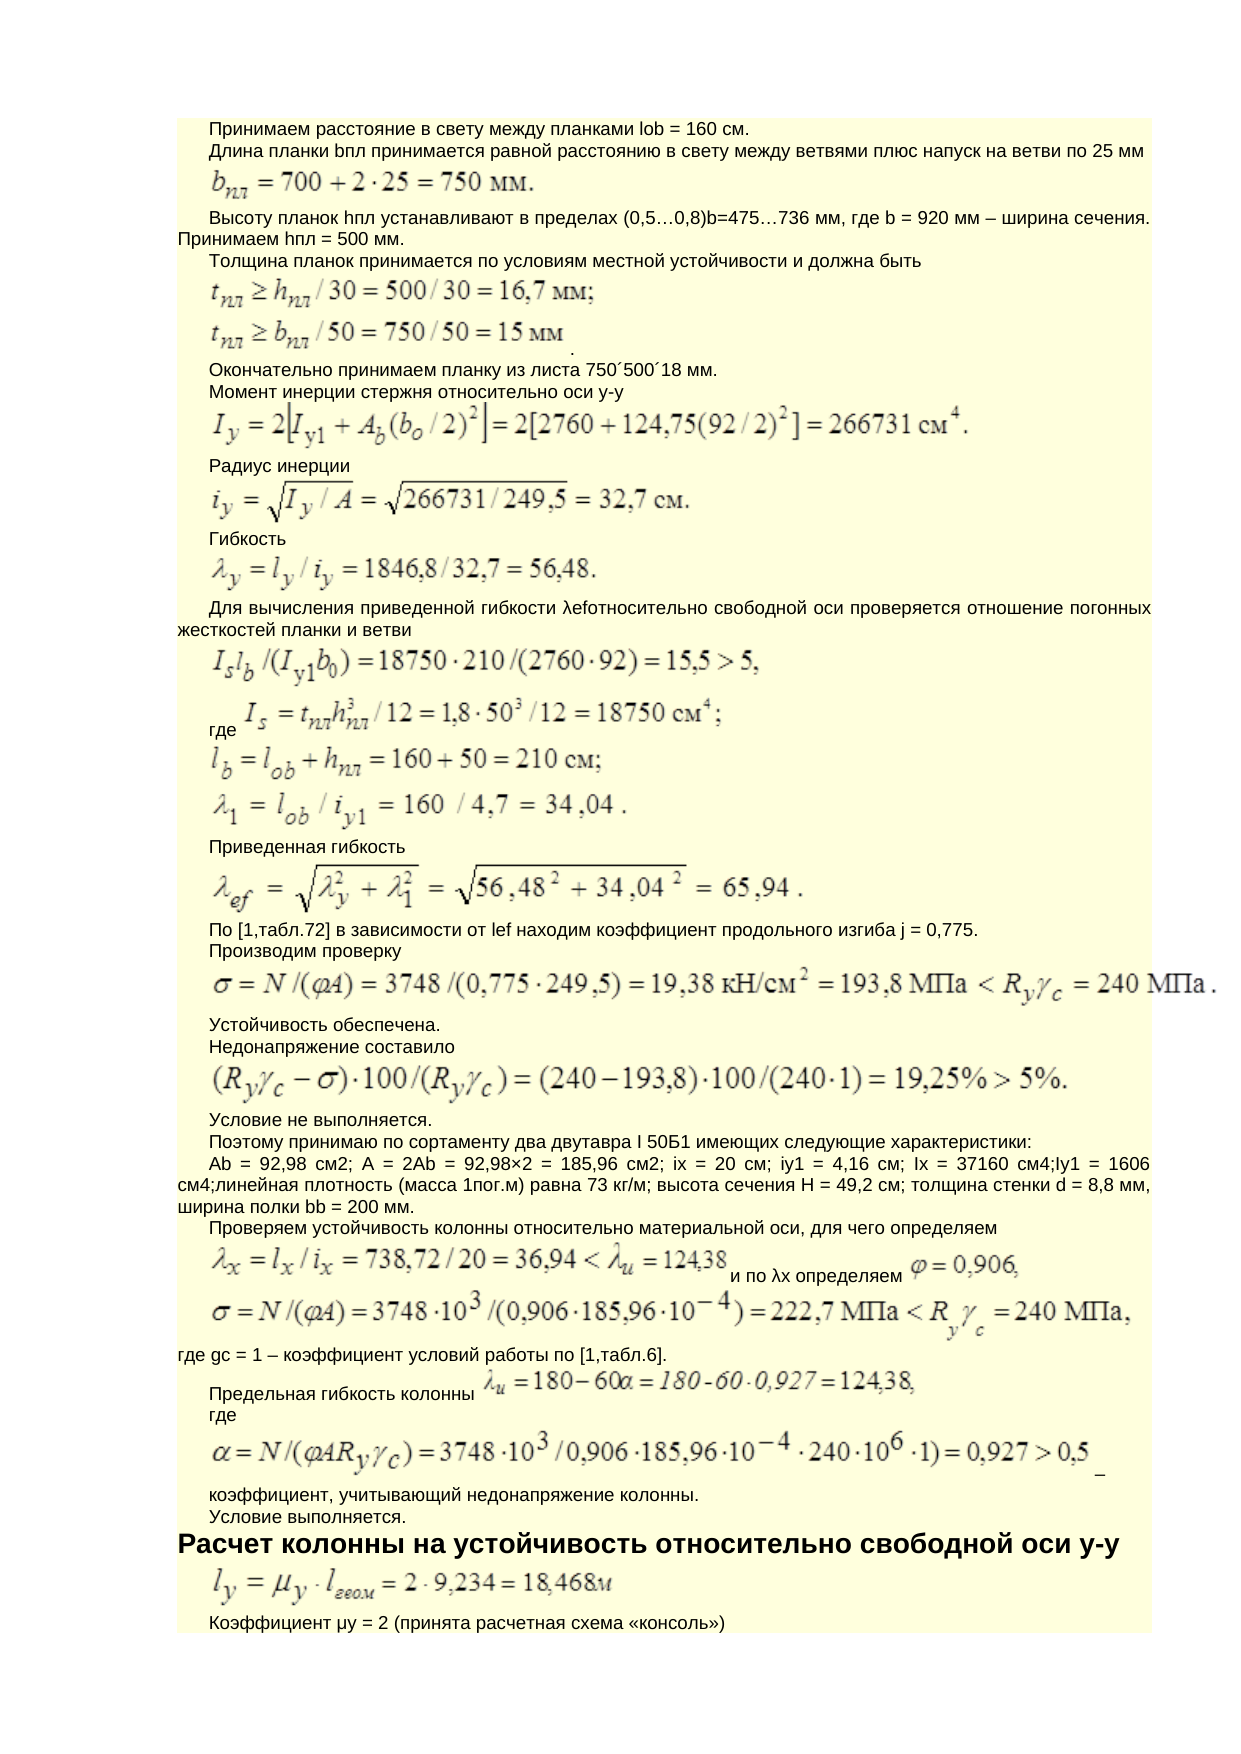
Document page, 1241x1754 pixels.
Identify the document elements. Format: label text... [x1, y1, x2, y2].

text Радиус инерции [177, 454, 1152, 476]
text коэффициент, учитывающий недонапряжение колонны. [177, 1484, 1152, 1505]
text Расчет колонны на устойчивость относительно свободной оси y-y [177, 1527, 1152, 1559]
text Условие выполняется. [177, 1505, 1152, 1527]
picture [208, 857, 809, 919]
text Поэтому принимаю по сортаменту два двутавра I 50Б1 имеющих следующие характеристики: [177, 1131, 1152, 1152]
picture [480, 1365, 920, 1401]
text Толщина планок принимается по условиям местной устойчивости и должна быть [177, 250, 1152, 271]
text . [177, 313, 1152, 359]
picture [208, 1425, 1095, 1480]
text Длина планки bпл принимается равной расстоянию в свету между ветвями плюс напуск на ветви по 25 мм [177, 140, 1152, 161]
picture [907, 1249, 1023, 1283]
text По [1,табл.72] в зависимости от lef находим коэффициент продольного изгиба j = 0,775. [177, 918, 1152, 940]
picture [208, 161, 540, 207]
text где [177, 692, 1152, 740]
picture [208, 271, 598, 355]
text где [177, 1404, 1152, 1426]
text Условие не выполняется. [177, 1109, 1152, 1131]
picture [208, 961, 1220, 1014]
picture [208, 476, 695, 529]
picture [208, 549, 601, 597]
text Устойчивость обеспечена. [177, 1014, 1152, 1035]
picture [208, 1238, 730, 1283]
text Высоту планок hпл устанавливают в пределах (0,5…0,8)b=475…736 мм, где b = 920 мм – ширина сечения. Принимаем hпл = 500 мм. [177, 207, 1152, 250]
picture [208, 402, 973, 455]
picture [208, 740, 633, 836]
text Проверяем устойчивость колонны относительно материальной оси, для чего определяем [177, 1217, 1152, 1239]
text Коэффициент μy = 2 (принята расчетная схема «консоль») [177, 1612, 1152, 1633]
text Для вычисления приведенной гибкости λefотносительно свободной оси проверяется отношение погонных жесткостей планки и ветви [177, 597, 1152, 640]
text Принимаем расстояние в свету между планками lob = 160 см. [177, 118, 1152, 140]
text Ab = 92,98 см2; A = 2Ab = 92,98×2 = 185,96 см2; ix = 20 см; iy1 = 4,16 см; Ix = 37160 см4;Iy1 = 1606 см4;линейная плотность (масса 1пог.м) равна 73 кг/м; высота сечения Н = 49,2 см; толщина стенки d = 8,8 мм, ширина полки bb = 200 мм. [177, 1152, 1152, 1217]
picture [208, 1057, 1072, 1110]
text Окончательно принимаем планку из листа 750´500´18 мм. [177, 359, 1152, 381]
text Гибкость [177, 528, 1152, 550]
text Приведенная гибкость [177, 836, 1152, 857]
text Недонапряжение составило [177, 1035, 1152, 1057]
text Момент инерции стержня относительно оси у-у [177, 381, 1152, 402]
picture [208, 640, 765, 736]
picture [208, 1559, 619, 1612]
picture [208, 1286, 1135, 1344]
text Производим проверку [177, 940, 1152, 962]
